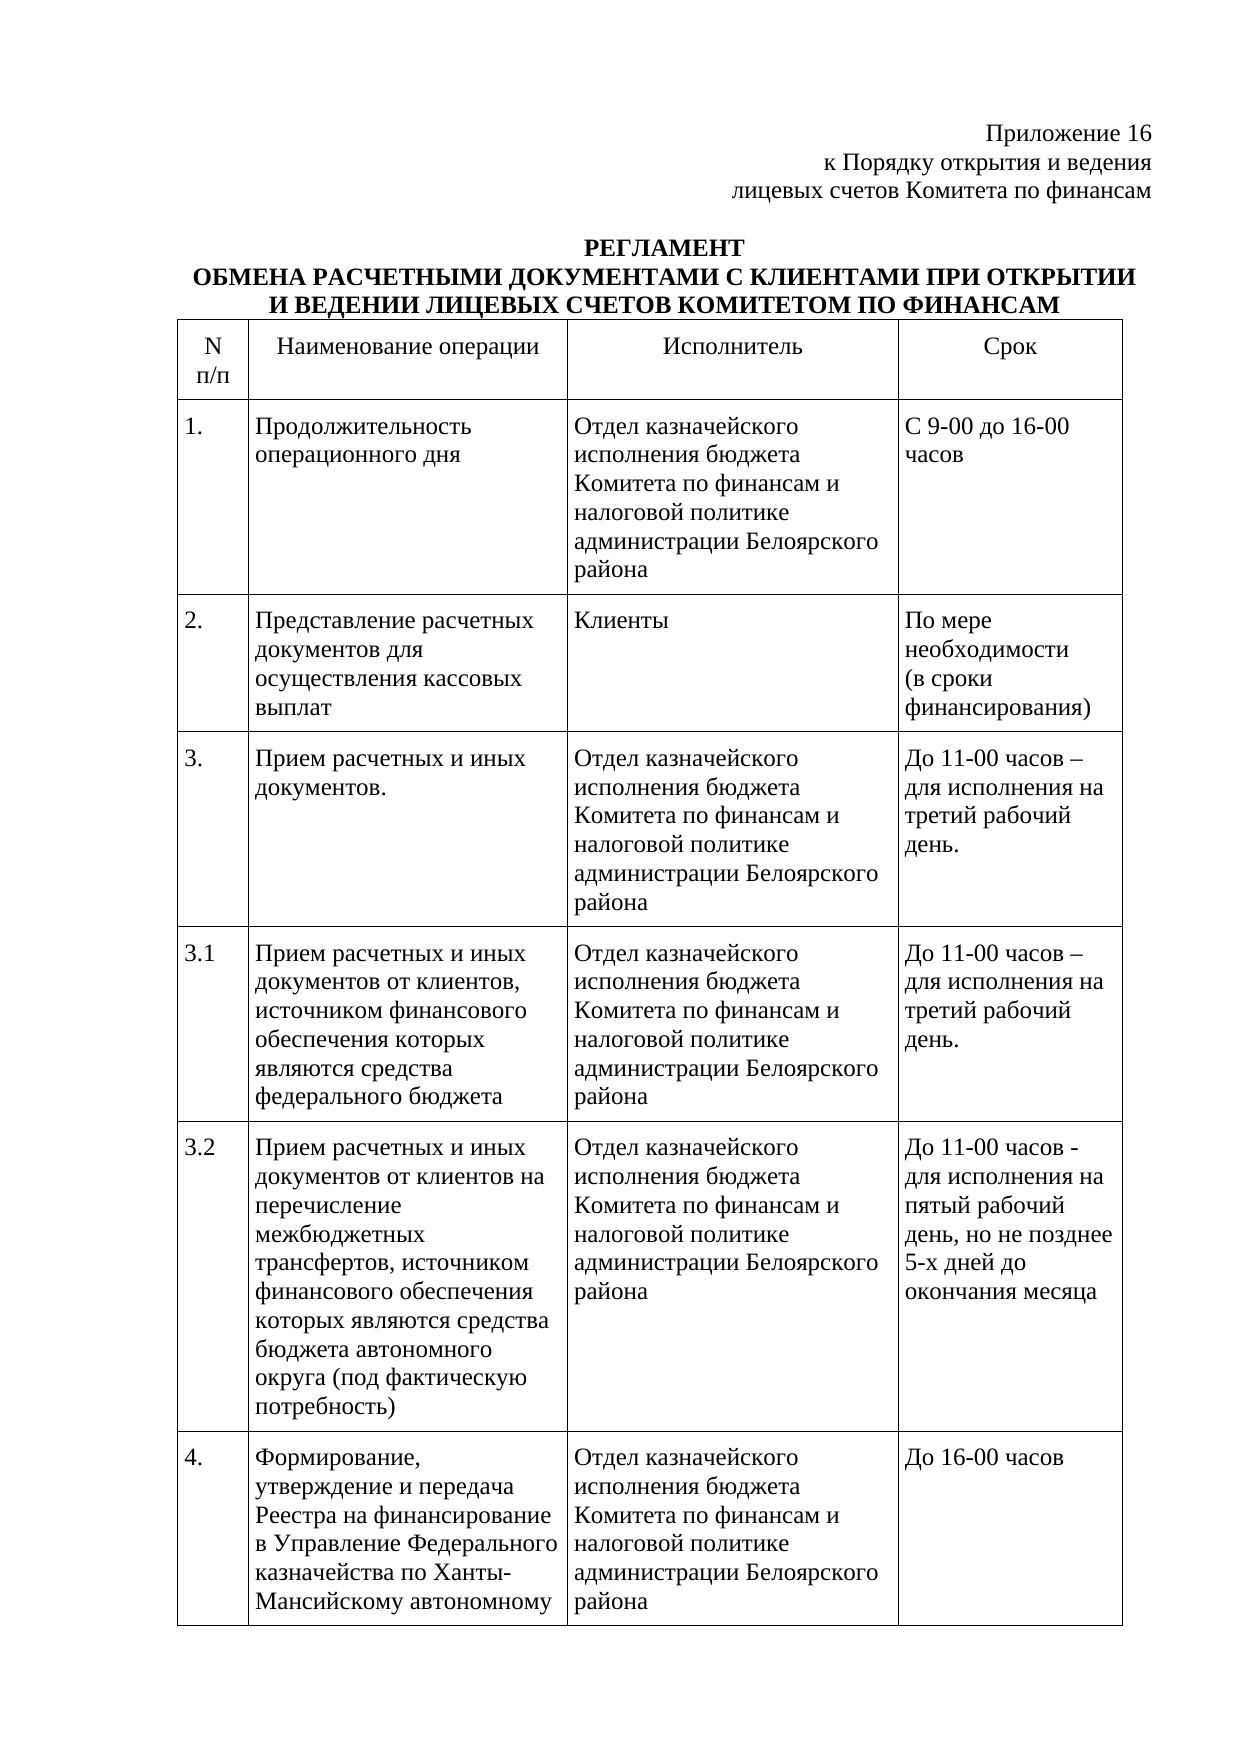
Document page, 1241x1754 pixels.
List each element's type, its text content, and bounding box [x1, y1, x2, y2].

table_cell По мере необходимости (в сроки финансирования) [899, 595, 1122, 731]
text ОБМЕНА РАСЧЕТНЫМИ ДОКУМЕНТАМИ С КЛИЕНТАМИ ПРИ ОТКРЫТИИ [177, 262, 1152, 291]
table_cell Отдел казначейского исполнения бюджета Комитета по финансам и налоговой политике администрации Белоярского района [568, 927, 898, 1121]
table_cell Клиенты [568, 595, 898, 731]
text к Порядку открытия и ведения [177, 147, 1152, 176]
table_cell Прием расчетных и иных документов от клиентов на перечисление межбюджетных трансфертов, источником финансового обеспечения которых являются средства бюджета автономного округа (под фактическую потребность) [249, 1122, 567, 1431]
table_cell 3.2 [178, 1122, 248, 1431]
text РЕГЛАМЕНТ [177, 233, 1152, 262]
table_header Исполнитель [568, 320, 898, 399]
table_cell Продолжительность операционного дня [249, 400, 567, 594]
table_cell Представление расчетных документов для осуществления кассовых выплат [249, 595, 567, 731]
table_cell 3.1 [178, 927, 248, 1121]
table_cell Прием расчетных и иных документов от клиентов, источником финансового обеспечения которых являются средства федерального бюджета [249, 927, 567, 1121]
table_cell До 11-00 часов – для исполнения на третий рабочий день. [899, 927, 1122, 1121]
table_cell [249, 1432, 567, 1625]
table_header N п/п [178, 320, 248, 399]
table_cell 4. [178, 1432, 248, 1625]
table_cell Отдел казначейского исполнения бюджета Комитета по финансам и налоговой политике администрации Белоярского района [568, 400, 898, 594]
table_cell До 11-00 часов – для исполнения на третий рабочий день. [899, 732, 1122, 926]
text лицевых счетов Комитета по финансам [177, 176, 1152, 204]
table_cell 3. [178, 732, 248, 926]
table_header Срок [899, 320, 1122, 399]
table_cell До 11-00 часов - для исполнения на пятый рабочий день, но не позднее 5-х дней до окончания месяца [899, 1122, 1122, 1431]
table_cell Прием расчетных и иных документов. [249, 732, 567, 926]
table_cell До 16-00 часов [899, 1432, 1122, 1625]
table_cell Отдел казначейского исполнения бюджета Комитета по финансам и налоговой политике администрации Белоярского района [568, 1122, 898, 1431]
table_cell 2. [178, 595, 248, 731]
text Приложение 16 [177, 118, 1152, 147]
table_cell Отдел казначейского исполнения бюджета Комитета по финансам и налоговой политике администрации Белоярского района [568, 732, 898, 926]
table_cell С 9-00 до 16-00 часов [899, 400, 1122, 594]
table_cell 1. [178, 400, 248, 594]
table_header Наименование операции [249, 320, 567, 399]
text И ВЕДЕНИИ ЛИЦЕВЫХ СЧЕТОВ КОМИТЕТОМ ПО ФИНАНСАМ [177, 291, 1152, 319]
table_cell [568, 1432, 898, 1625]
